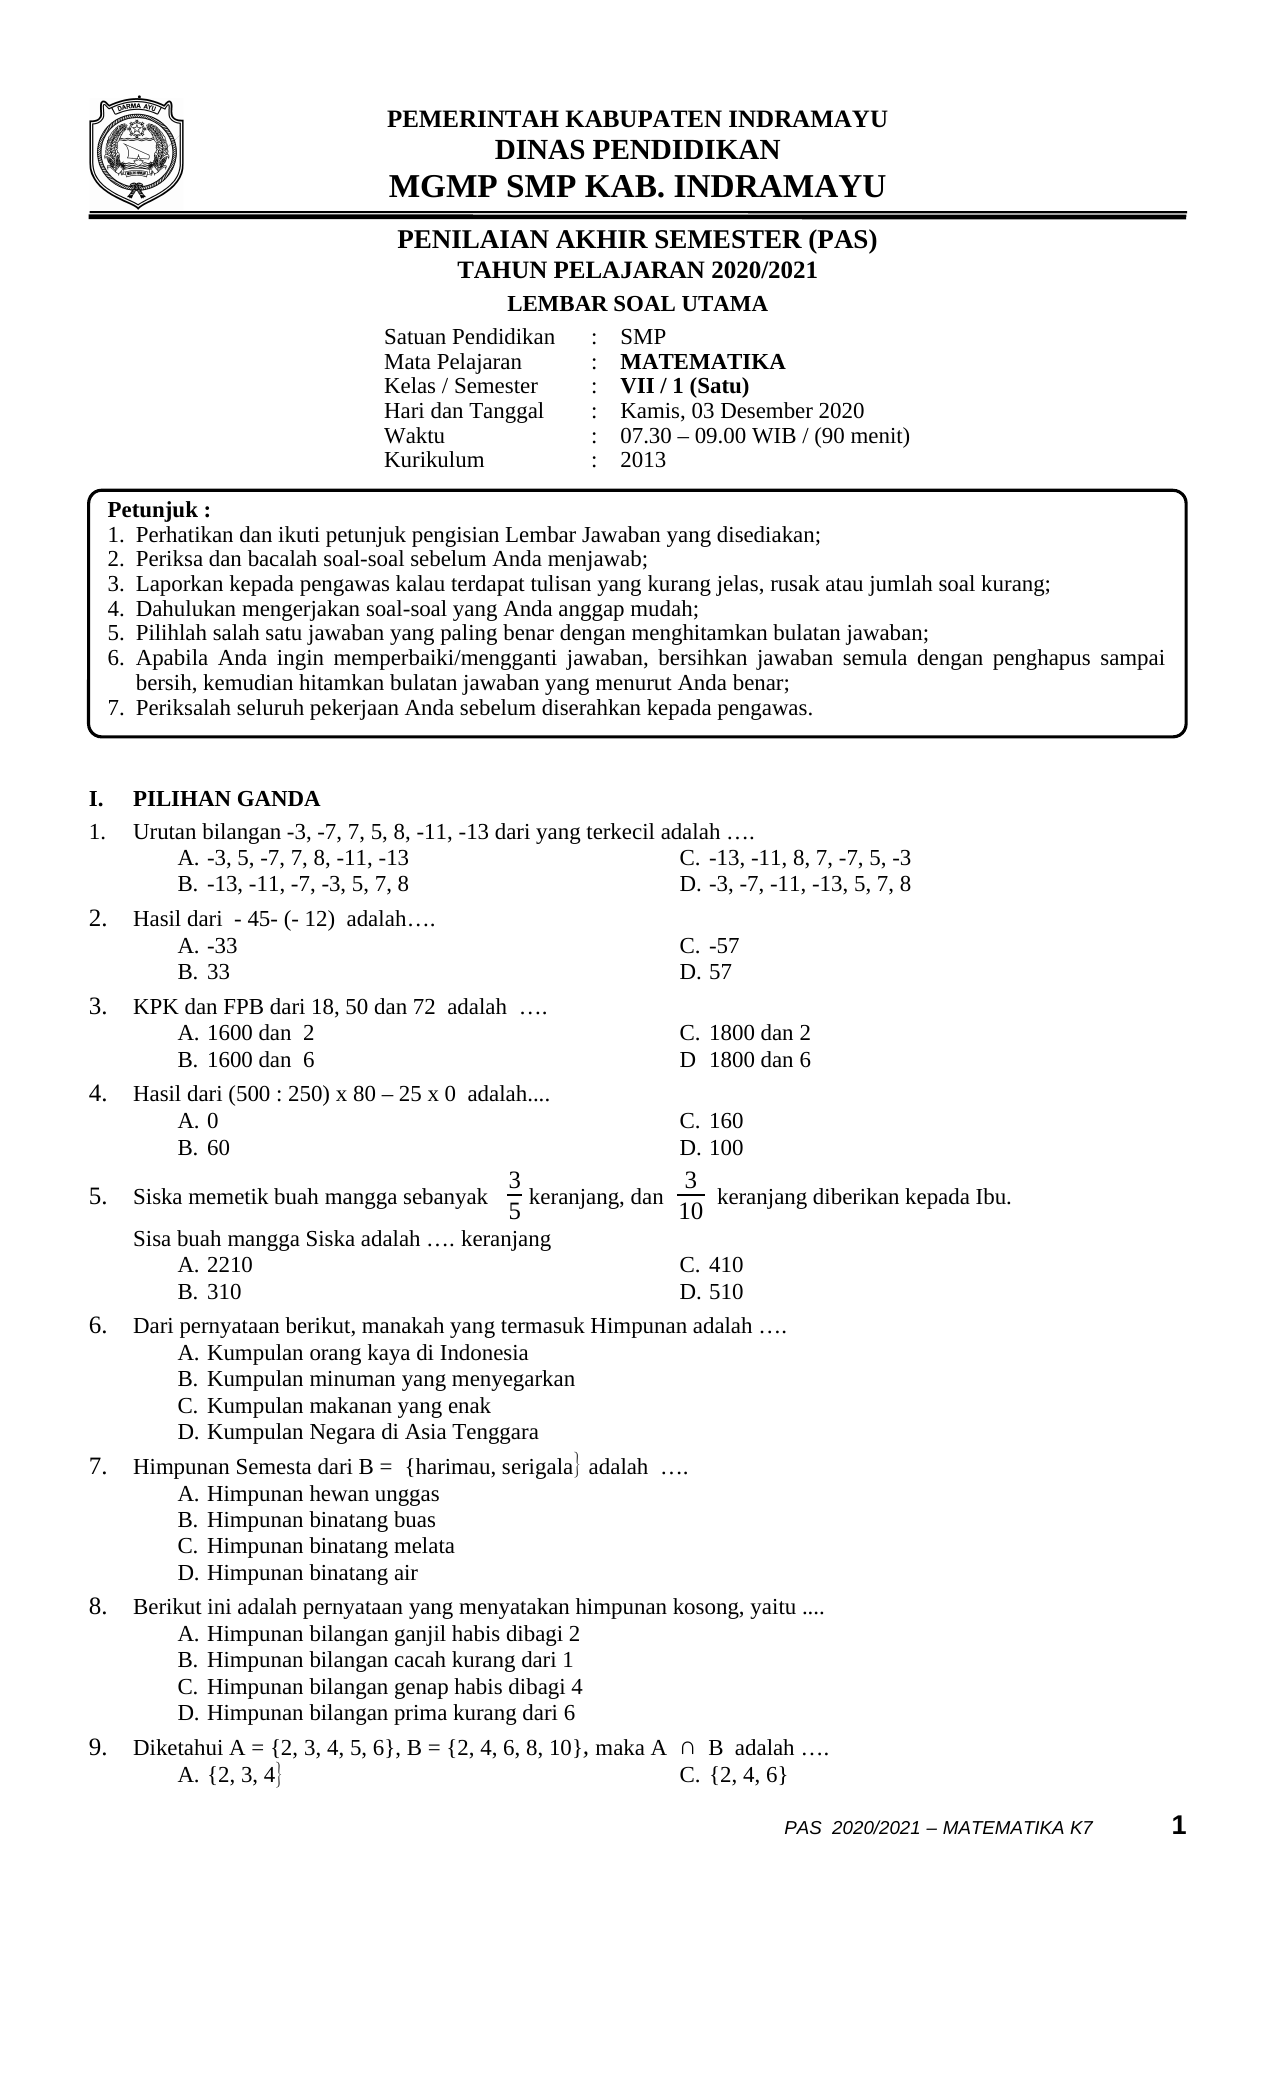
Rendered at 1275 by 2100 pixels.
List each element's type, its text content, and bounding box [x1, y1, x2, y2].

text C. Kumpulan makanan yang enak [177, 1392, 1186, 1418]
list Berikut ini adalah pernyataan yang menyatakan himpunan kosong, yaitu .... [89, 1591, 1186, 1620]
text PENILAIAN AKHIR SEMESTER (PAS) [89, 223, 1186, 255]
list Siska memetik buah mangga sebanyak keranjang, dan keranjang diberikan kepada Ibu. [89, 1166, 1186, 1225]
list 1600 dan 2 C. 1800 dan 2 [177, 1019, 1186, 1046]
text B. Himpunan bilangan cacah kurang dari 1 [177, 1646, 1186, 1673]
text 2. Periksa dan bacalah soal-soal sebelum Anda menjawab; [107, 547, 1167, 572]
list Dari pernyataan berikut, manakah yang termasuk Himpunan adalah …. [89, 1310, 1186, 1339]
text D. Himpunan binatang air [177, 1559, 1186, 1585]
list A. 0 C. 160 [177, 1107, 1186, 1133]
text A. {2, 3, 4 C. {2, 4, 6} [177, 1760, 1186, 1789]
text D. Kumpulan Negara di Asia Tenggara [177, 1418, 1186, 1444]
list B. 60 D. 100 [177, 1133, 1186, 1160]
text 6. Apabila Anda ingin memperbaiki/mengganti jawaban, bersihkan jawaban semula dengan penghapus sampai bersih, kemudian hitamkan bulatan jawaban yang menurut Anda benar; [107, 646, 1167, 695]
text Waktu : 07.30 – 09.00 WIB / (90 menit) [384, 423, 1186, 448]
list Urutan bilangan -3, -7, 7, 5, 8, -11, -13 dari yang terkecil adalah …. [89, 818, 1186, 844]
text 7. Periksalah seluruh pekerjaan Anda sebelum diserahkan kepada pengawas. [107, 695, 1167, 720]
text Kelas / Semester : VII / 1 (Satu) [384, 374, 1186, 399]
text LEMBAR SOAL UTAMA [89, 292, 1186, 316]
text PEMERINTAH KABUPATEN INDRAMAYU [184, 104, 1186, 132]
list -13, -11, -7, -3, 5, 7, 8 D. -3, -7, -11, -13, 5, 7, 8 [177, 870, 1186, 897]
list Diketahui A = {2, 3, 4, 5, 6}, B = {2, 4, 6, 8, 10} maka A B adalah …. [89, 1732, 1186, 1760]
text Satuan Pendidikan : SMP [384, 325, 1186, 349]
list 310 D. 510 [177, 1278, 1186, 1304]
text C. Himpunan bilangan genap habis dibagi 4 [177, 1673, 1186, 1699]
list 2210 C. 410 [177, 1251, 1186, 1278]
text 3. Laporkan kepada pengawas kalau terdapat tulisan yang kurang jelas, rusak atau jumlah soal kurang; [107, 572, 1167, 596]
text DINAS PENDIDIKAN [184, 132, 1186, 166]
text D. Himpunan bilangan prima kurang dari 6 [177, 1699, 1186, 1725]
text Petunjuk : [107, 498, 1184, 522]
text 4. Dahulukan mengerjakan soal-soal yang Anda anggap mudah; [107, 596, 1167, 621]
list 1600 dan 6 D 1800 dan 6 [177, 1046, 1186, 1072]
text Hari dan Tanggal : Kamis, 03 Desember 2020 [384, 399, 1186, 423]
text 1. Perhatikan dan ikuti petunjuk pengisian Lembar Jawaban yang disediakan; [107, 522, 1167, 547]
text MGMP SMP KAB. INDRAMAYU [184, 166, 1186, 204]
text A. Himpunan bilangan ganjil habis dibagi 2 [177, 1620, 1186, 1646]
text Mata Pelajaran : MATEMATIKA [384, 349, 1186, 374]
list 33 D. 57 [177, 958, 1186, 984]
list I. PILIHAN GANDA [89, 785, 1186, 811]
text B. Himpunan binatang buas [177, 1506, 1186, 1532]
text A. Himpunan hewan unggas [177, 1479, 1186, 1506]
list Himpunan Semesta dari B = {harimau, serigala adalah …. [89, 1451, 1186, 1479]
text A. Kumpulan orang kaya di Indonesia [177, 1339, 1186, 1366]
list Sisa buah mangga Siska adalah …. keranjang [133, 1225, 1186, 1251]
text B. Kumpulan minuman yang menyegarkan [177, 1366, 1186, 1392]
text Kurikulum : 2013 [384, 448, 1186, 473]
list KPK dan FPB dari 18, 50 dan 72 adalah …. [89, 991, 1186, 1019]
text C. Himpunan binatang melata [177, 1532, 1186, 1559]
list Hasil dari - 45- (- 12) adalah…. [89, 903, 1186, 932]
list Hasil dari (500 : 250) x 80 – 25 x 0 adalah.... [89, 1078, 1186, 1107]
text TAHUN PELAJARAN 2020/2021 [89, 255, 1186, 283]
list -3, 5, -7, 7, 8, -11, -13 C. -13, -11, 8, 7, -7, 5, -3 [177, 844, 1186, 870]
text 5. Pilihlah salah satu jawaban yang paling benar dengan menghitamkan bulatan jawaban; [107, 621, 1167, 646]
list -33 C. -57 [177, 932, 1186, 958]
picture [89, 98, 184, 210]
